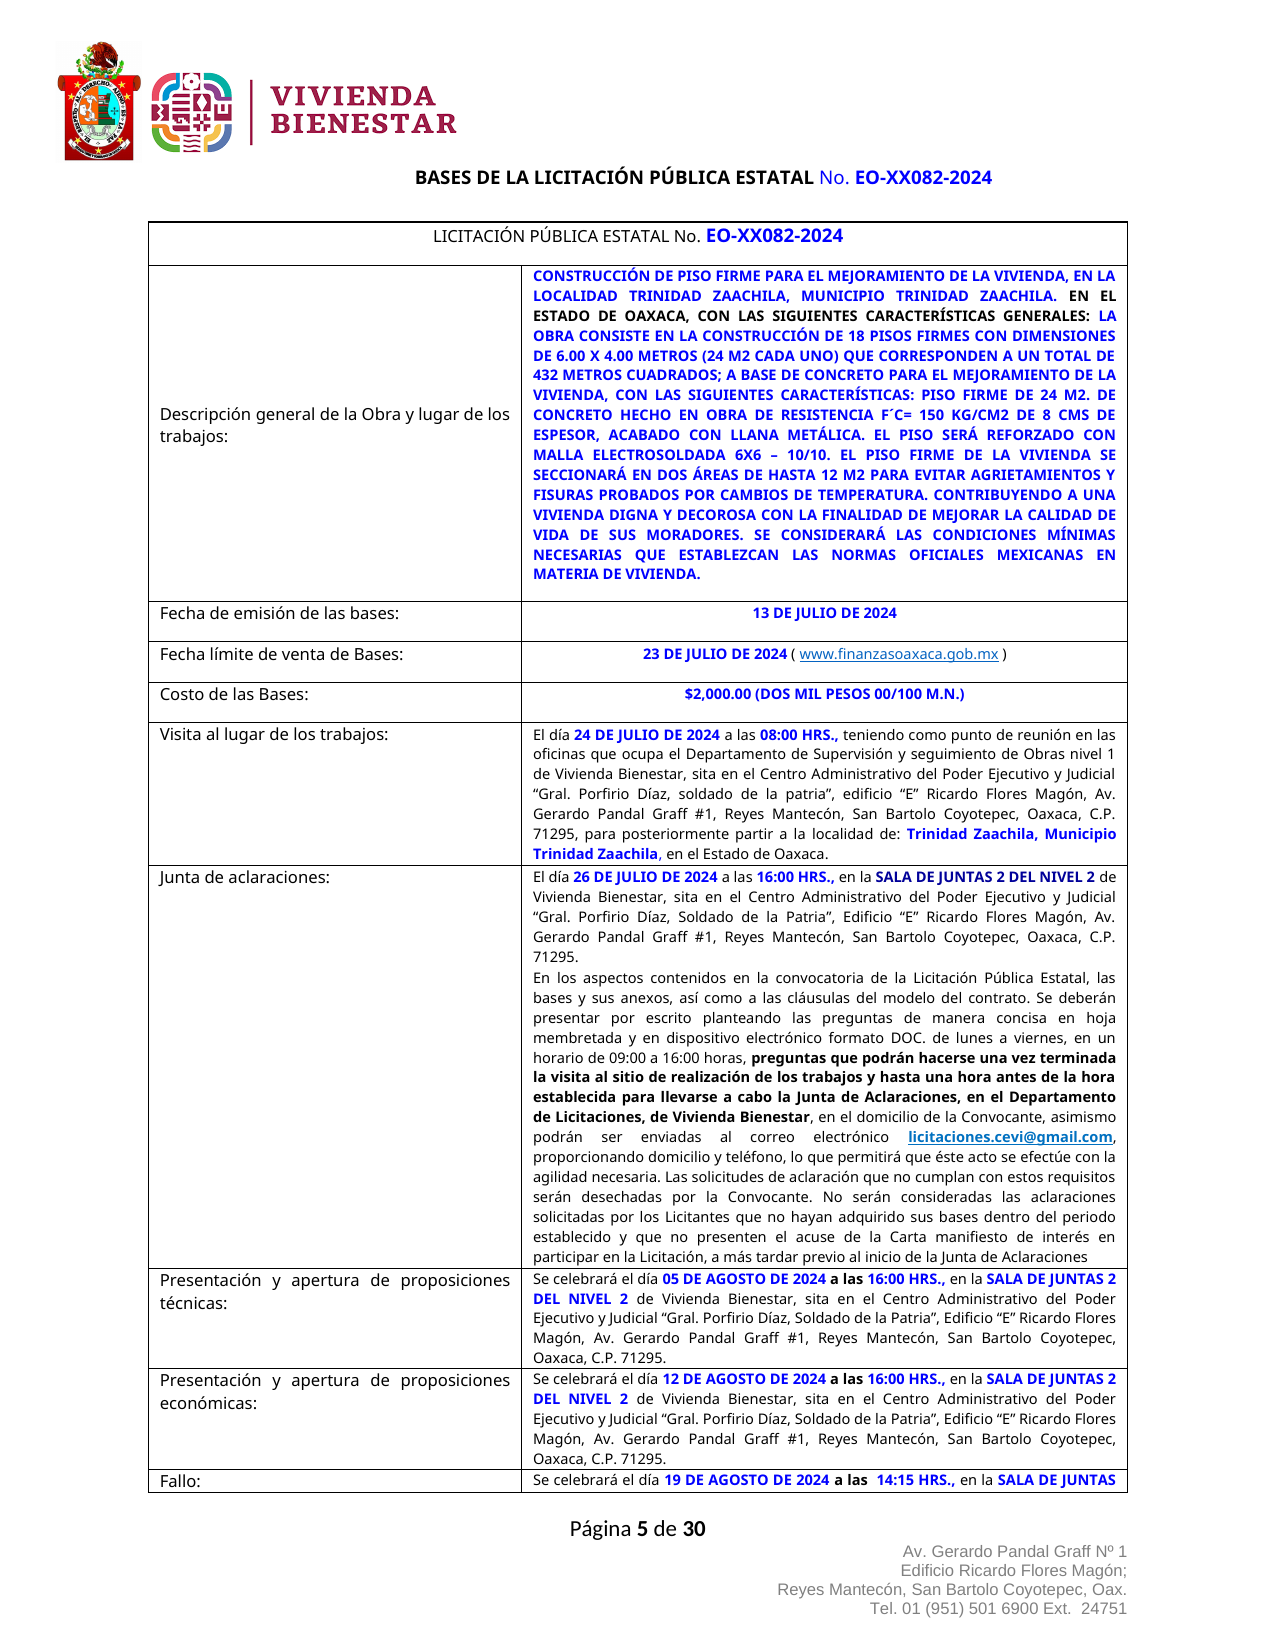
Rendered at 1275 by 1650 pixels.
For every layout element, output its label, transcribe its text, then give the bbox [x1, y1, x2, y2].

table_cell El día 26 DE JULIO DE 2024 a las 16:00 HRS., en la SALA DE JUNTAS 2 DEL NIVEL 2 de Vivienda Bienestar, sita en el Centro Administrativo del Poder Ejecutivo y Judicial “Gral. Porfirio Díaz, Soldado de la Patria”, Edificio “E” Ricardo Flores Magón, Av. Gerardo Pandal Graff #1, Reyes Mantecón, San Bartolo Coyotepec, Oaxaca, C.P. 71295. En los aspectos contenidos en la convocatoria de la Licitación Pública Estatal, las bases y sus anexos, así como a las cláusulas del modelo del contrato. Se deberán presentar por escrito planteando las preguntas de manera concisa en hoja membretada y en dispositivo electrónico formato DOC. de lunes a viernes, en un horario de 09:00 a 16:00 horas, preguntas que podrán hacerse una vez terminada la visita al sitio de realización de los trabajos y hasta una hora antes de la hora establecida para llevarse a cabo la Junta de Aclaraciones, en el Departamento de Licitaciones, de Vivienda Bienestar, en el domicilio de la Convocante, asimismo podrán ser enviadas al correo electrónico licitaciones.cevi@gmail.com, proporcionando domicilio y teléfono, lo que permitirá que éste acto se efectúe con la agilidad necesaria. Las solicitudes de aclaración que no cumplan con estos requisitos serán desechadas por la Convocante. No serán consideradas las aclaraciones solicitadas por los Licitantes que no hayan adquirido sus bases dentro del periodo establecido y que no presenten el acuse de la Carta manifiesto de interés en participar en la Licitación, a más tardar previo al inicio de la Junta de Aclaraciones [522, 866, 1127, 1267]
table_cell $2,000.00 (DOS MIL PESOS 00/100 M.N.) [522, 683, 1127, 722]
table_cell Se celebrará el día 12 DE AGOSTO DE 2024 a las 16:00 HRS., en la SALA DE JUNTAS 2 DEL NIVEL 2 de Vivienda Bienestar, sita en el Centro Administrativo del Poder Ejecutivo y Judicial “Gral. Porfirio Díaz, Soldado de la Patria”, Edificio “E” Ricardo Flores Magón, Av. Gerardo Pandal Graff #1, Reyes Mantecón, San Bartolo Coyotepec, Oaxaca, C.P. 71295. [522, 1369, 1127, 1468]
table_cell Fecha de emisión de las bases: [149, 602, 521, 641]
table_cell Presentación y apertura de proposiciones económicas: [149, 1369, 521, 1468]
picture [55, 41, 143, 163]
table_cell 13 DE JULIO DE 2024 [522, 602, 1127, 641]
table_cell CONSTRUCCIÓN DE PISO FIRME PARA EL MEJORAMIENTO DE LA VIVIENDA, EN LA LOCALIDAD TRINIDAD ZAACHILA, MUNICIPIO TRINIDAD ZAACHILA. EN EL ESTADO DE OAXACA, CON LAS SIGUIENTES CARACTERÍSTICAS GENERALES: LA OBRA CONSISTE EN LA CONSTRUCCIÓN DE 18 PISOS FIRMES CON DIMENSIONES DE 6.00 X 4.00 METROS (24 M2 CADA UNO) QUE CORRESPONDEN A UN TOTAL DE 432 METROS CUADRADOS; A BASE DE CONCRETO PARA EL MEJORAMIENTO DE LA VIVIENDA, CON LAS SIGUIENTES CARACTERÍSTICAS: PISO FIRME DE 24 M2. DE CONCRETO HECHO EN OBRA DE RESISTENCIA F´C= 150 KG/CM2 DE 8 CMS DE ESPESOR, ACABADO CON LLANA METÁLICA. EL PISO SERÁ REFORZADO CON MALLA ELECTROSOLDADA 6X6 – 10/10. EL PISO FIRME DE LA VIVIENDA SE SECCIONARÁ EN DOS ÁREAS DE HASTA 12 M2 PARA EVITAR AGRIETAMIENTOS Y FISURAS PROBADOS POR CAMBIOS DE TEMPERATURA. CONTRIBUYENDO A UNA VIVIENDA DIGNA Y DECOROSA CON LA FINALIDAD DE MEJORAR LA CALIDAD DE VIDA DE SUS MORADORES. SE CONSIDERARÁ LAS CONDICIONES MÍNIMAS NECESARIAS QUE ESTABLEZCAN LAS NORMAS OFICIALES MEXICANAS EN MATERIA DE VIVIENDA. [522, 266, 1127, 601]
table_cell Se celebrará el día 05 DE AGOSTO DE 2024 a las 16:00 HRS., en la SALA DE JUNTAS 2 DEL NIVEL 2 de Vivienda Bienestar, sita en el Centro Administrativo del Poder Ejecutivo y Judicial “Gral. Porfirio Díaz, Soldado de la Patria”, Edificio “E” Ricardo Flores Magón, Av. Gerardo Pandal Graff #1, Reyes Mantecón, San Bartolo Coyotepec, Oaxaca, C.P. 71295. [522, 1269, 1127, 1368]
picture [147, 64, 473, 161]
table_cell Descripción general de la Obra y lugar de los trabajos: [149, 266, 521, 601]
table_cell El día 24 DE JULIO DE 2024 a las 08:00 HRS., teniendo como punto de reunión en las oficinas que ocupa el Departamento de Supervisión y seguimiento de Obras nivel 1 de Vivienda Bienestar, sita en el Centro Administrativo del Poder Ejecutivo y Judicial “Gral. Porfirio Díaz, soldado de la patria”, edificio “E” Ricardo Flores Magón, Av. Gerardo Pandal Graff #1, Reyes Mantecón, San Bartolo Coyotepec, Oaxaca, C.P. 71295, para posteriormente partir a la localidad de: Trinidad Zaachila, Municipio Trinidad Zaachila, en el Estado de Oaxaca. [522, 723, 1127, 865]
table_cell Visita al lugar de los trabajos: [149, 723, 521, 865]
table_cell Junta de aclaraciones: [149, 866, 521, 1267]
table_cell Presentación y apertura de proposiciones técnicas: [149, 1269, 521, 1368]
table_cell Fecha límite de venta de Bases: [149, 642, 521, 682]
table_cell Fallo: [149, 1470, 521, 1492]
table_cell 23 DE JULIO DE 2024 ( www.finanzasoaxaca.gob.mx ) [522, 642, 1127, 682]
table_header LICITACIÓN PÚBLICA ESTATAL No. EO-XX082-2024 [149, 223, 1127, 265]
table_cell Costo de las Bases: [149, 683, 521, 722]
